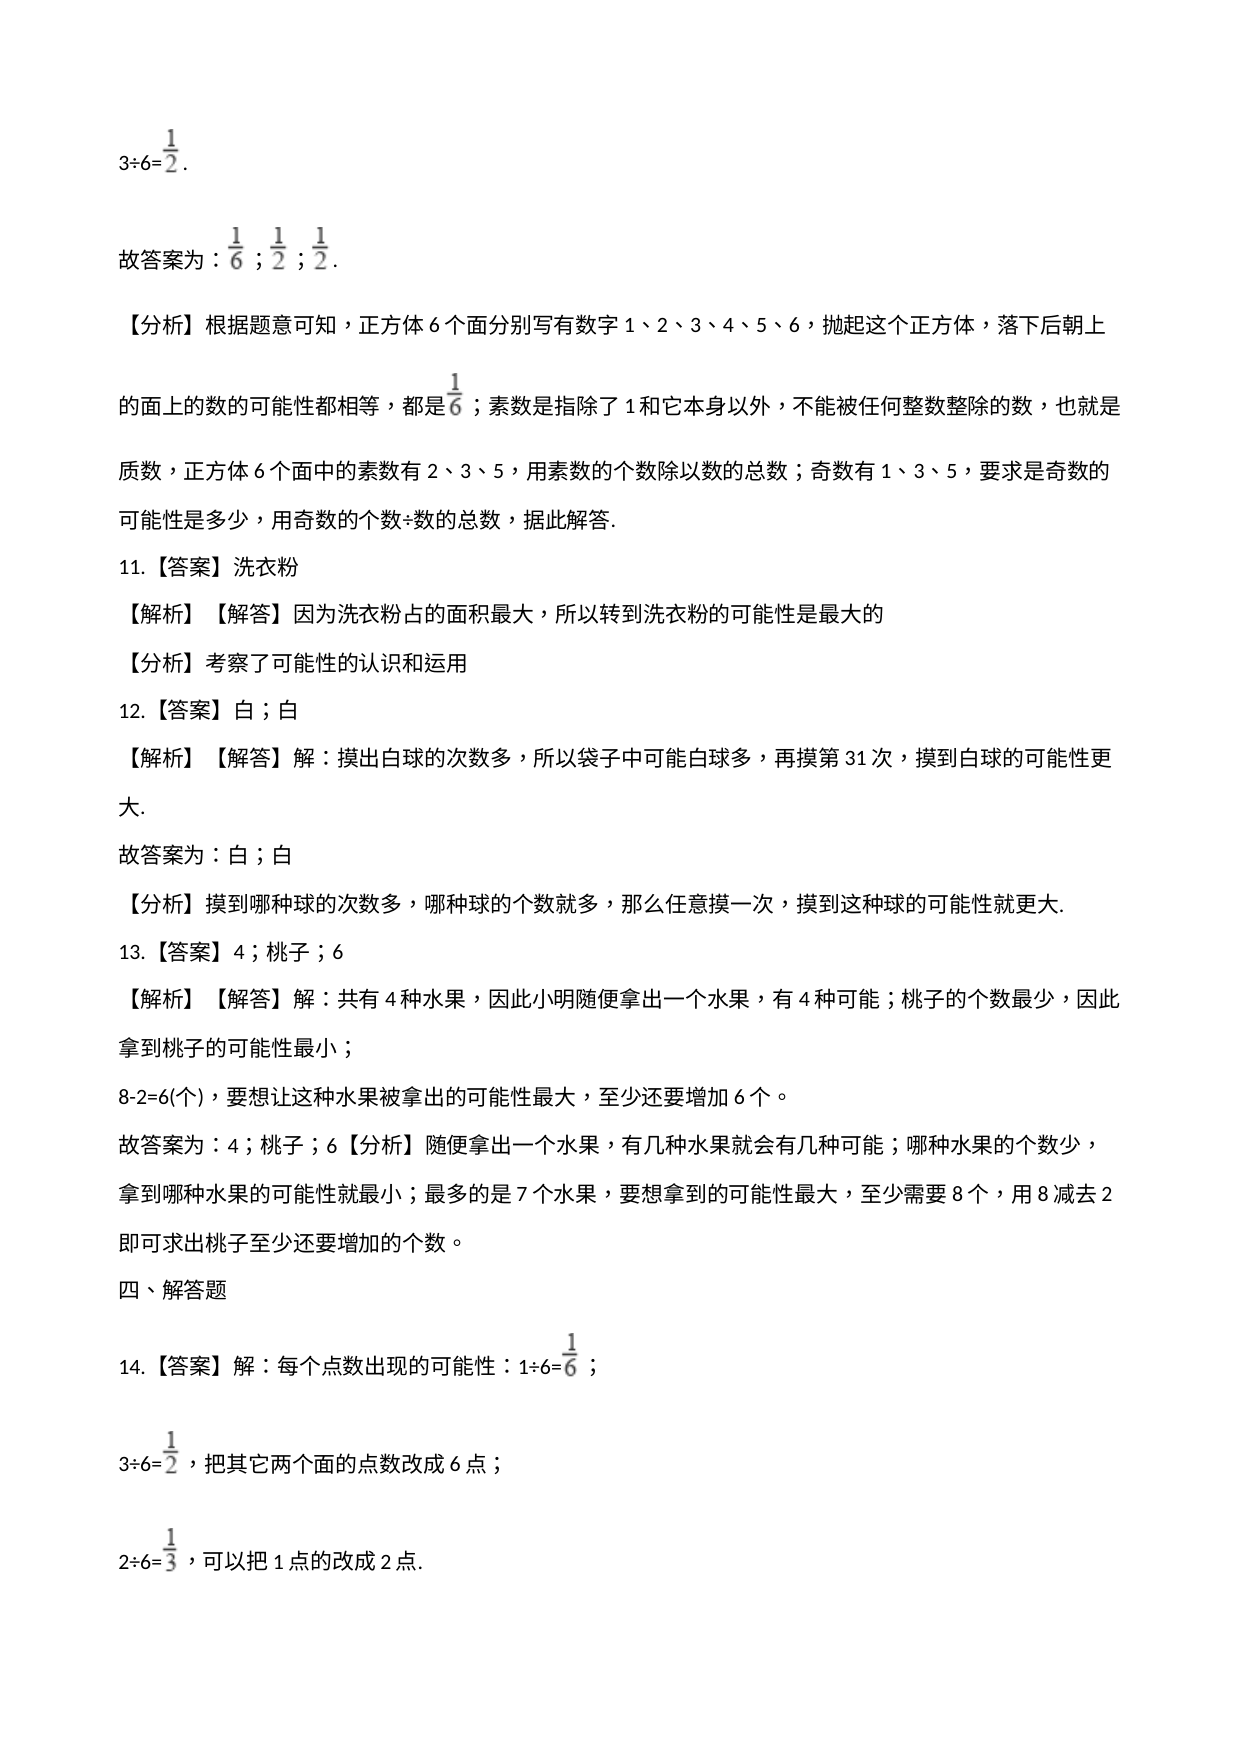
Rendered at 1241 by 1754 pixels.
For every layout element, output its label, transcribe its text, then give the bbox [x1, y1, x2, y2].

picture [311, 227, 333, 271]
text 【解析】【解答】解：摸出白球的次数多，所以袋子中可能白球多，再摸第31次，摸到白球的可能性更大. 故答案为：白；白 【分析】摸到哪种球的次数多，哪种球的个数就多，那么任意摸一次，摸到这种球的可能性就更大. [118, 742, 1122, 920]
picture [162, 1528, 181, 1573]
picture [561, 1333, 582, 1378]
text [118, 129, 1122, 536]
text 12.【答案】白；白 [118, 694, 1122, 727]
text 13.【答案】4；桃子；6 [118, 935, 1122, 968]
picture [227, 227, 248, 271]
text 【解析】【解答】因为洗衣粉占的面积最大，所以转到洗衣粉的可能性是最大的 【分析】考察了可能性的认识和运用 [118, 598, 1122, 679]
picture [162, 129, 183, 174]
picture [162, 1431, 183, 1475]
picture [446, 373, 467, 417]
text 11.【答案】洗衣粉 [118, 551, 1122, 583]
text 四、解答题 [118, 1274, 1122, 1306]
text 【解析】【解答】解：共有4种水果，因此小明随便拿出一个水果，有4种可能；桃子的个数最少，因此拿到桃子的可能性最小； 8-2=6(个)，要想让这种水果被拿出的可能性最大，至少还要增加6个。 故答案为：4；桃子；6【分析】随便拿出一个水果，有几种水果就会有几种可能；哪种水果的个数少，拿到哪种水果的可能性就最小；最多的是7个水果，要想拿到的可能性最大，至少需要8个，用8减去2即可求出桃子至少还要增加的个数。 [118, 983, 1122, 1259]
picture [269, 227, 290, 271]
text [118, 1334, 1122, 1594]
